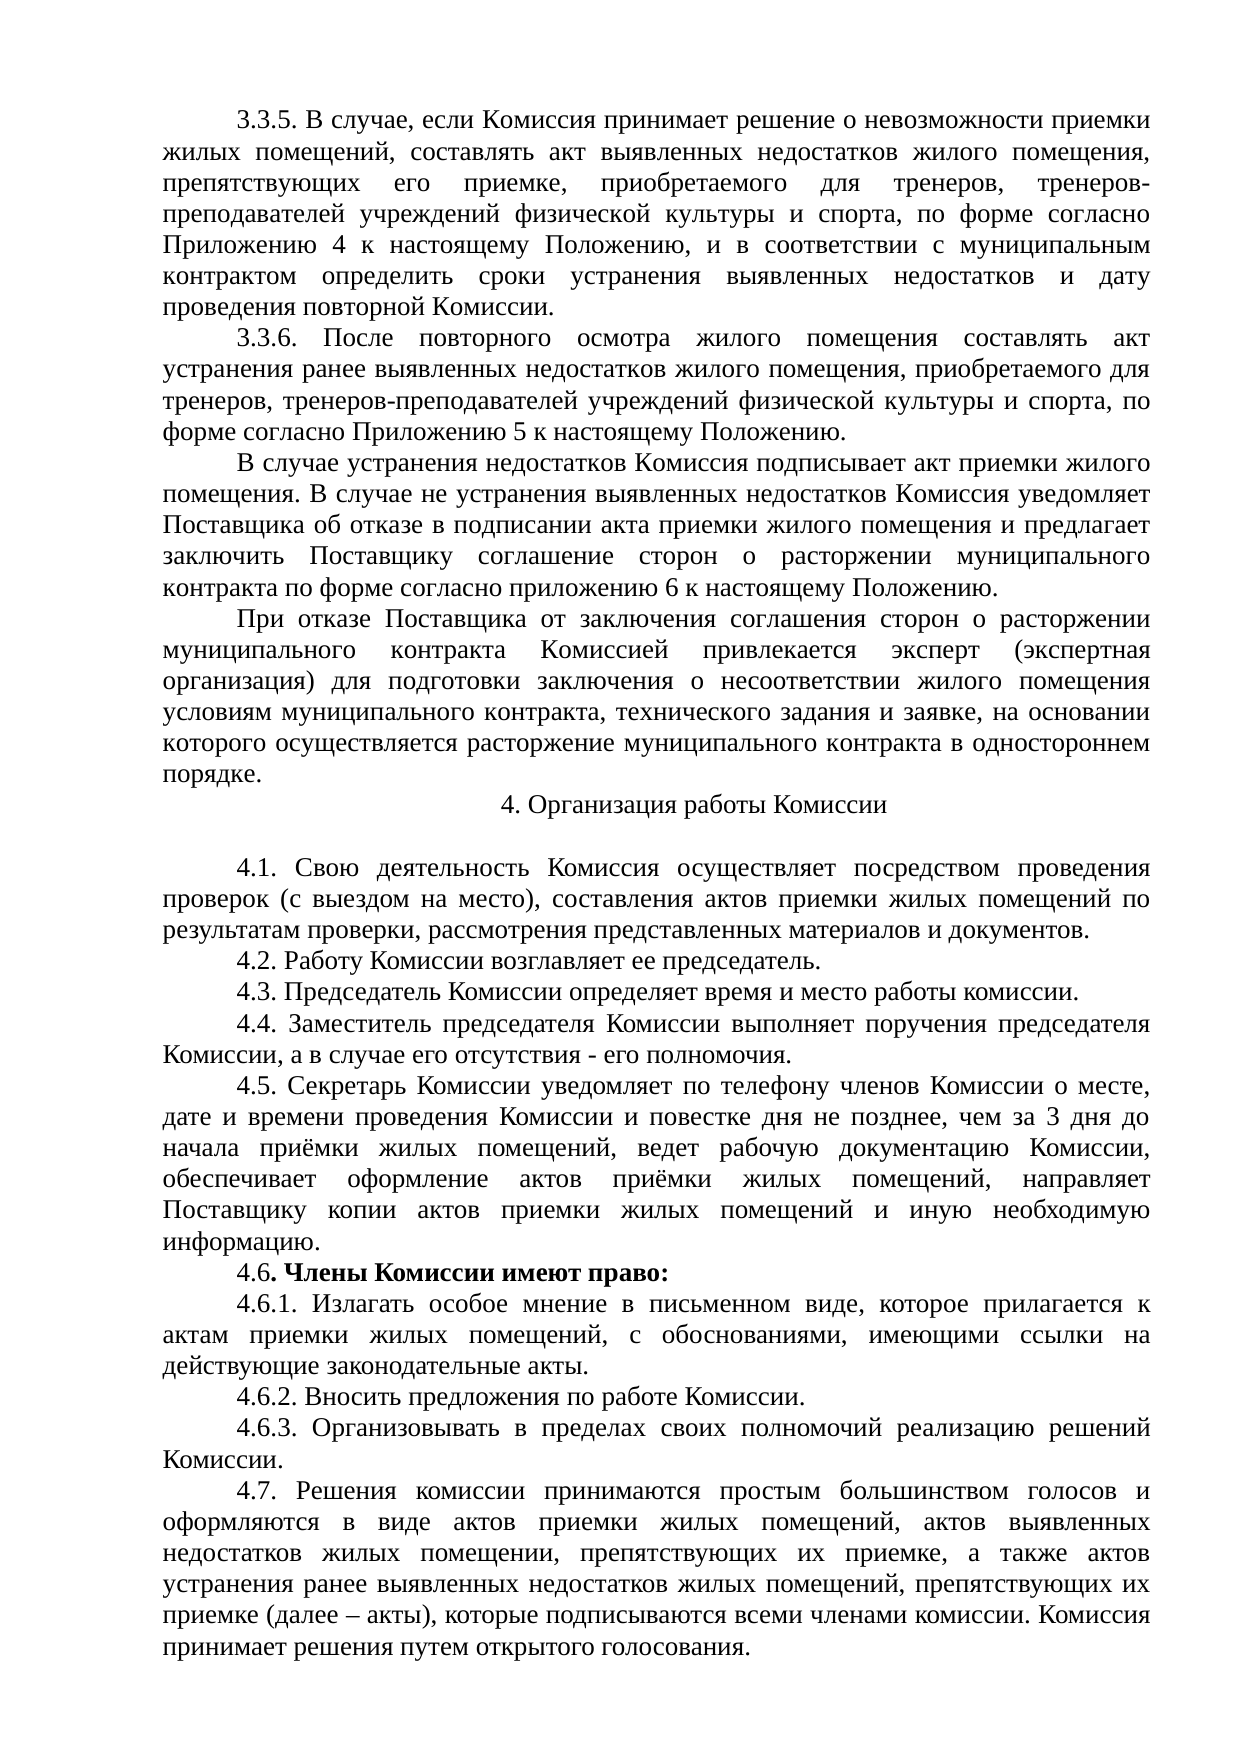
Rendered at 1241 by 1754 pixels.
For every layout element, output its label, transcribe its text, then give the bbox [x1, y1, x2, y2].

text 4.6.3. Организовывать в пределах своих полномочий реализацию решений Комиссии. [162, 1412, 1152, 1474]
text В случае устранения недостатков Комиссия подписывает акт приемки жилого помещения. В случае не устранения выявленных недостатков Комиссия уведомляет Поставщика об отказе в подписании акта приемки жилого помещения и предлагает заключить Поставщику соглашение сторон о расторжении муниципального контракта по форме согласно приложению 6 к настоящему Положению. [162, 446, 1152, 602]
text 4.4. Заместитель председателя Комиссии выполняет поручения председателя Комиссии, а в случае его отсутствия - его полномочия. [162, 1007, 1152, 1069]
text 4.2. Работу Комиссии возглавляет ее председатель. [162, 944, 1152, 976]
text 3.3.6. После повторного осмотра жилого помещения составлять акт устранения ранее выявленных недостатков жилого помещения, приобретаемого для тренеров, тренеров-преподавателей учреждений физической культуры и спорта, по форме согласно Приложению 5 к настоящему Положению. [162, 321, 1152, 446]
text 4.1. Свою деятельность Комиссия осуществляет посредством проведения проверок (с выездом на место), составления актов приемки жилых помещений по результатам проверки, рассмотрения представленных материалов и документов. [162, 851, 1152, 944]
list 4. Организация работы Комиссии [162, 789, 1152, 820]
text 4.5. Секретарь Комиссии уведомляет по телефону членов Комиссии о месте, дате и времени проведения Комиссии и повестке дня не позднее, чем за 3 дня до начала приёмки жилых помещений, ведет рабочую документацию Комиссии, обеспечивает оформление актов приёмки жилых помещений, направляет Поставщику копии актов приемки жилых помещений и иную необходимую информацию. [162, 1069, 1152, 1256]
text 4.3. Председатель Комиссии определяет время и место работы комиссии. [162, 976, 1152, 1007]
text При отказе Поставщика от заключения соглашения сторон о расторжении муниципального контракта Комиссией привлекается эксперт (экспертная организация) для подготовки заключения о несоответствии жилого помещения условиям муниципального контракта, технического задания и заявке, на основании которого осуществляется расторжение муниципального контракта в одностороннем порядке. [162, 602, 1152, 789]
text 3.3.5. В случае, если Комиссия принимает решение о невозможности приемки жилых помещений, составлять акт выявленных недостатков жилого помещения, препятствующих его приемке, приобретаемого для тренеров, тренеров-преподавателей учреждений физической культуры и спорта, по форме согласно Приложению 4 к настоящему Положению, и в соответствии с муниципальным контрактом определить сроки устранения выявленных недостатков и дату проведения повторной Комиссии. [162, 103, 1152, 321]
text 4.6.1. Излагать особое мнение в письменном виде, которое прилагается к актам приемки жилых помещений, с обоснованиями, имеющими ссылки на действующие законодательные акты. [162, 1287, 1152, 1380]
text 4.6. Члены Комиссии имеют право: [162, 1256, 1152, 1287]
text 4.6.2. Вносить предложения по работе Комиссии. [162, 1380, 1152, 1412]
text 4.7. Решения комиссии принимаются простым большинством голосов и оформляются в виде актов приемки жилых помещений, актов выявленных недостатков жилых помещении, препятствующих их приемке, а также актов устранения ранее выявленных недостатков жилых помещений, препятствующих их приемке (далее – акты), которые подписываются всеми членами комиссии. Комиссия принимает решения путем открытого голосования. [162, 1474, 1152, 1661]
